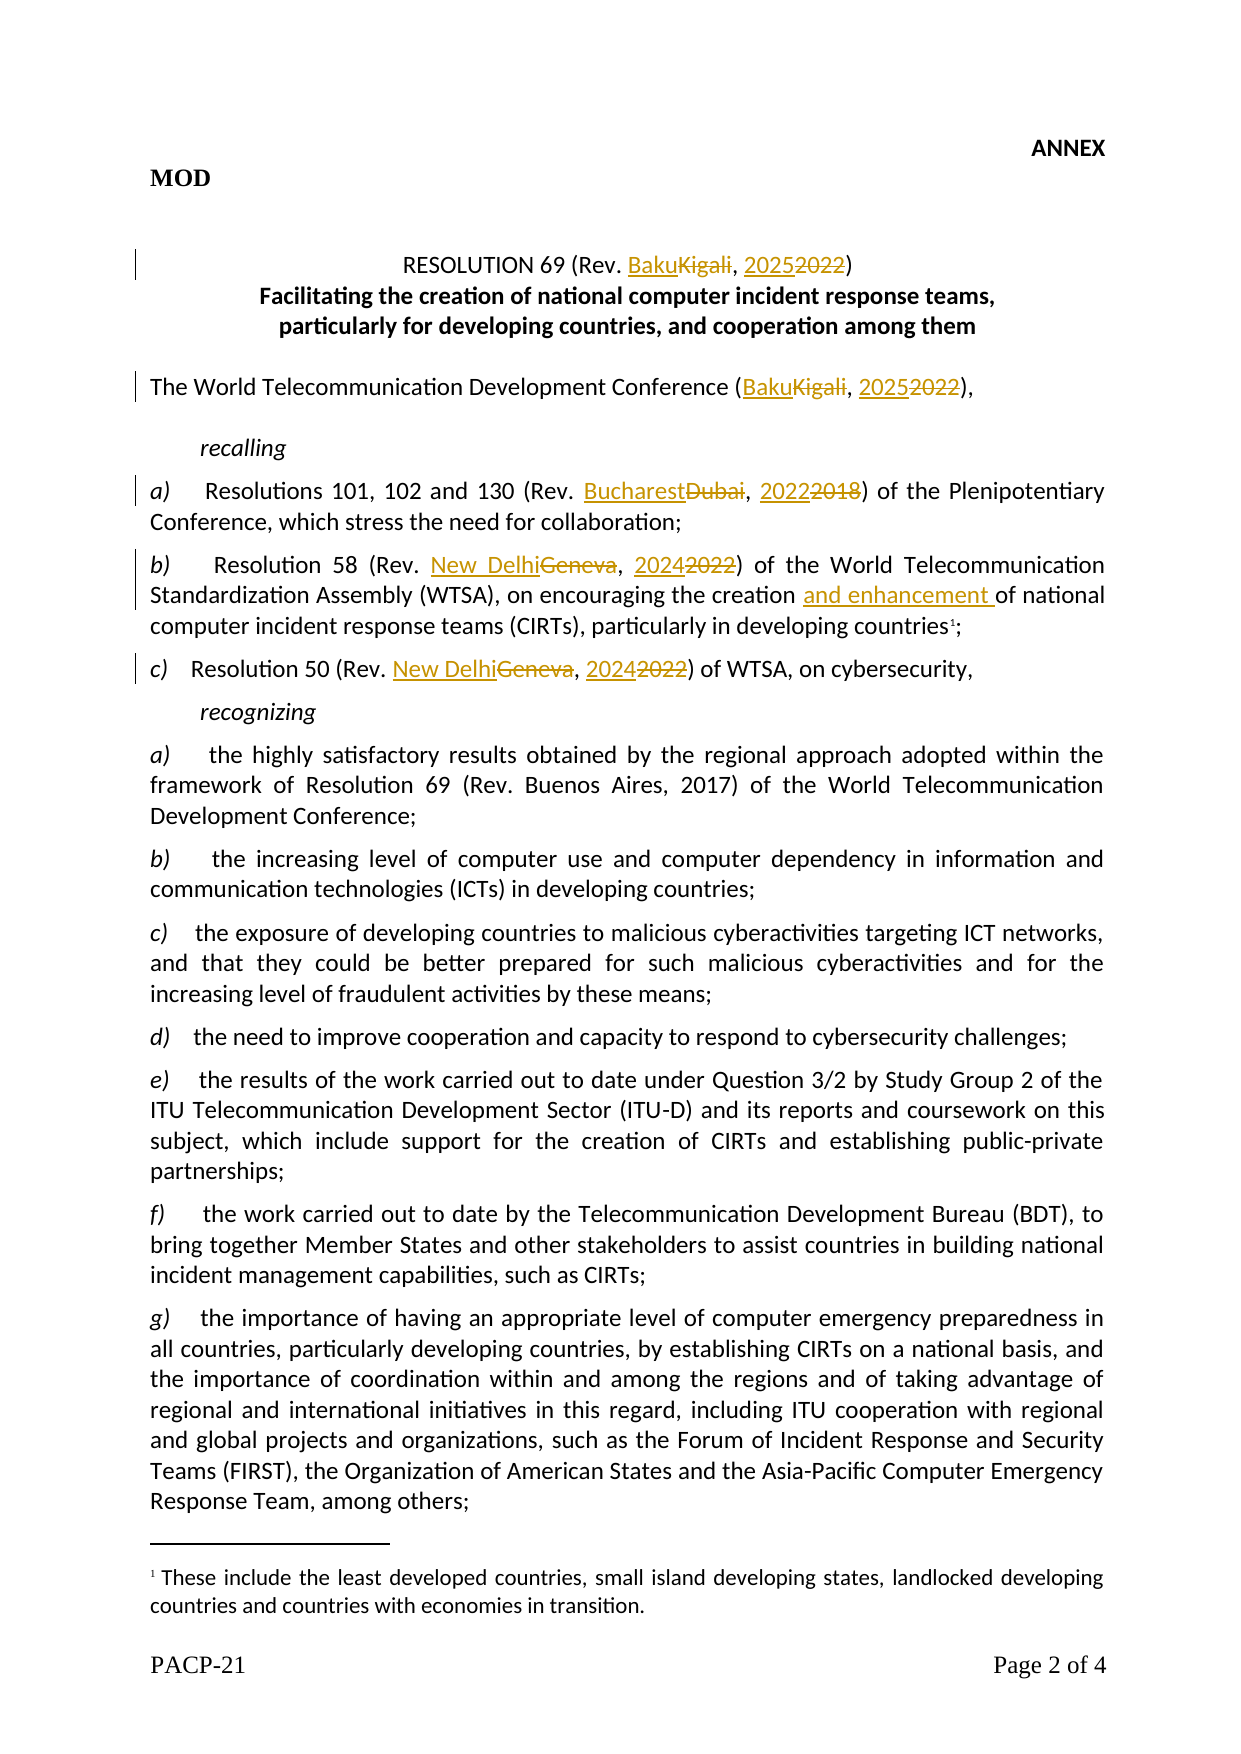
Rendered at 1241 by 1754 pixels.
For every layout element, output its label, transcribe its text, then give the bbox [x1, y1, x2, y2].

text c) the exposure of developing countries to malicious cyberactivities targeting ICT networks, and that they could be better prepared for such malicious cyberactivities and for the increasing level of fraudulent activities by these means; [150, 917, 1105, 1008]
text g) the importance of having an appropriate level of computer emergency preparedness in all countries, particularly developing countries, by establishing CIRTs on a national basis, and the importance of coordination within and among the regions and of taking advantage of regional and international initiatives in this regard, including ITU cooperation with regional and global projects and organizations, such as the Forum of Incident Response and Security Teams (FIRST), the Organization of American States and the Asia-Pacific Computer Emergency Response Team, among others; [150, 1302, 1105, 1516]
text MOD [150, 163, 1105, 192]
text recognizing [150, 696, 1105, 727]
text c) Resolution 50 (Rev. , ) of WTSA, on cybersecurity, [150, 653, 1105, 683]
text a) the highly satisfactory results obtained by the regional approach adopted within the framework of Resolution 69 (Rev. Buenos Aires, 2017) of the World Telecommunication Development Conference; [150, 739, 1105, 831]
text b) the increasing level of computer use and computer dependency in information and communication technologies (ICTs) in developing countries; [150, 843, 1105, 904]
text d) the need to improve cooperation and capacity to respond to cybersecurity challenges; [150, 1021, 1105, 1051]
text f) the work carried out to date by the Telecommunication Development Bureau (BDT), to bring together Member States and other stakeholders to assist countries in building national incident management capabilities, such as CIRTs; [150, 1198, 1105, 1290]
text b) Resolution 58 (Rev. , ) of the World Telecommunication Standardization Assembly (WTSA), on encouraging the creation of national computer incident response teams (CIRTs), particularly in developing countries; [150, 549, 1105, 641]
text ANNEX [150, 132, 1105, 163]
text particularly for developing countries, and cooperation among them [150, 310, 1105, 341]
text recalling [150, 432, 1105, 463]
text Facilitating the creation of national computer incident response teams, [150, 280, 1105, 310]
text a) Resolutions 101, 102 and 130 (Rev. , ) of the Plenipotentiary Conference, which stress the need for collaboration; [150, 475, 1105, 536]
text e) the results of the work carried out to date under Question 3/2 by Study Group 2 of the ITU Telecommunication Development Sector (ITU-D) and its reports and coursework on this subject, which include support for the creation of CIRTs and establishing public-private partnerships; [150, 1064, 1105, 1186]
text RESOLUTION 69 (Rev. , ) [150, 249, 1105, 280]
text The World Telecommunication Development Conference (, ), [150, 371, 1105, 402]
